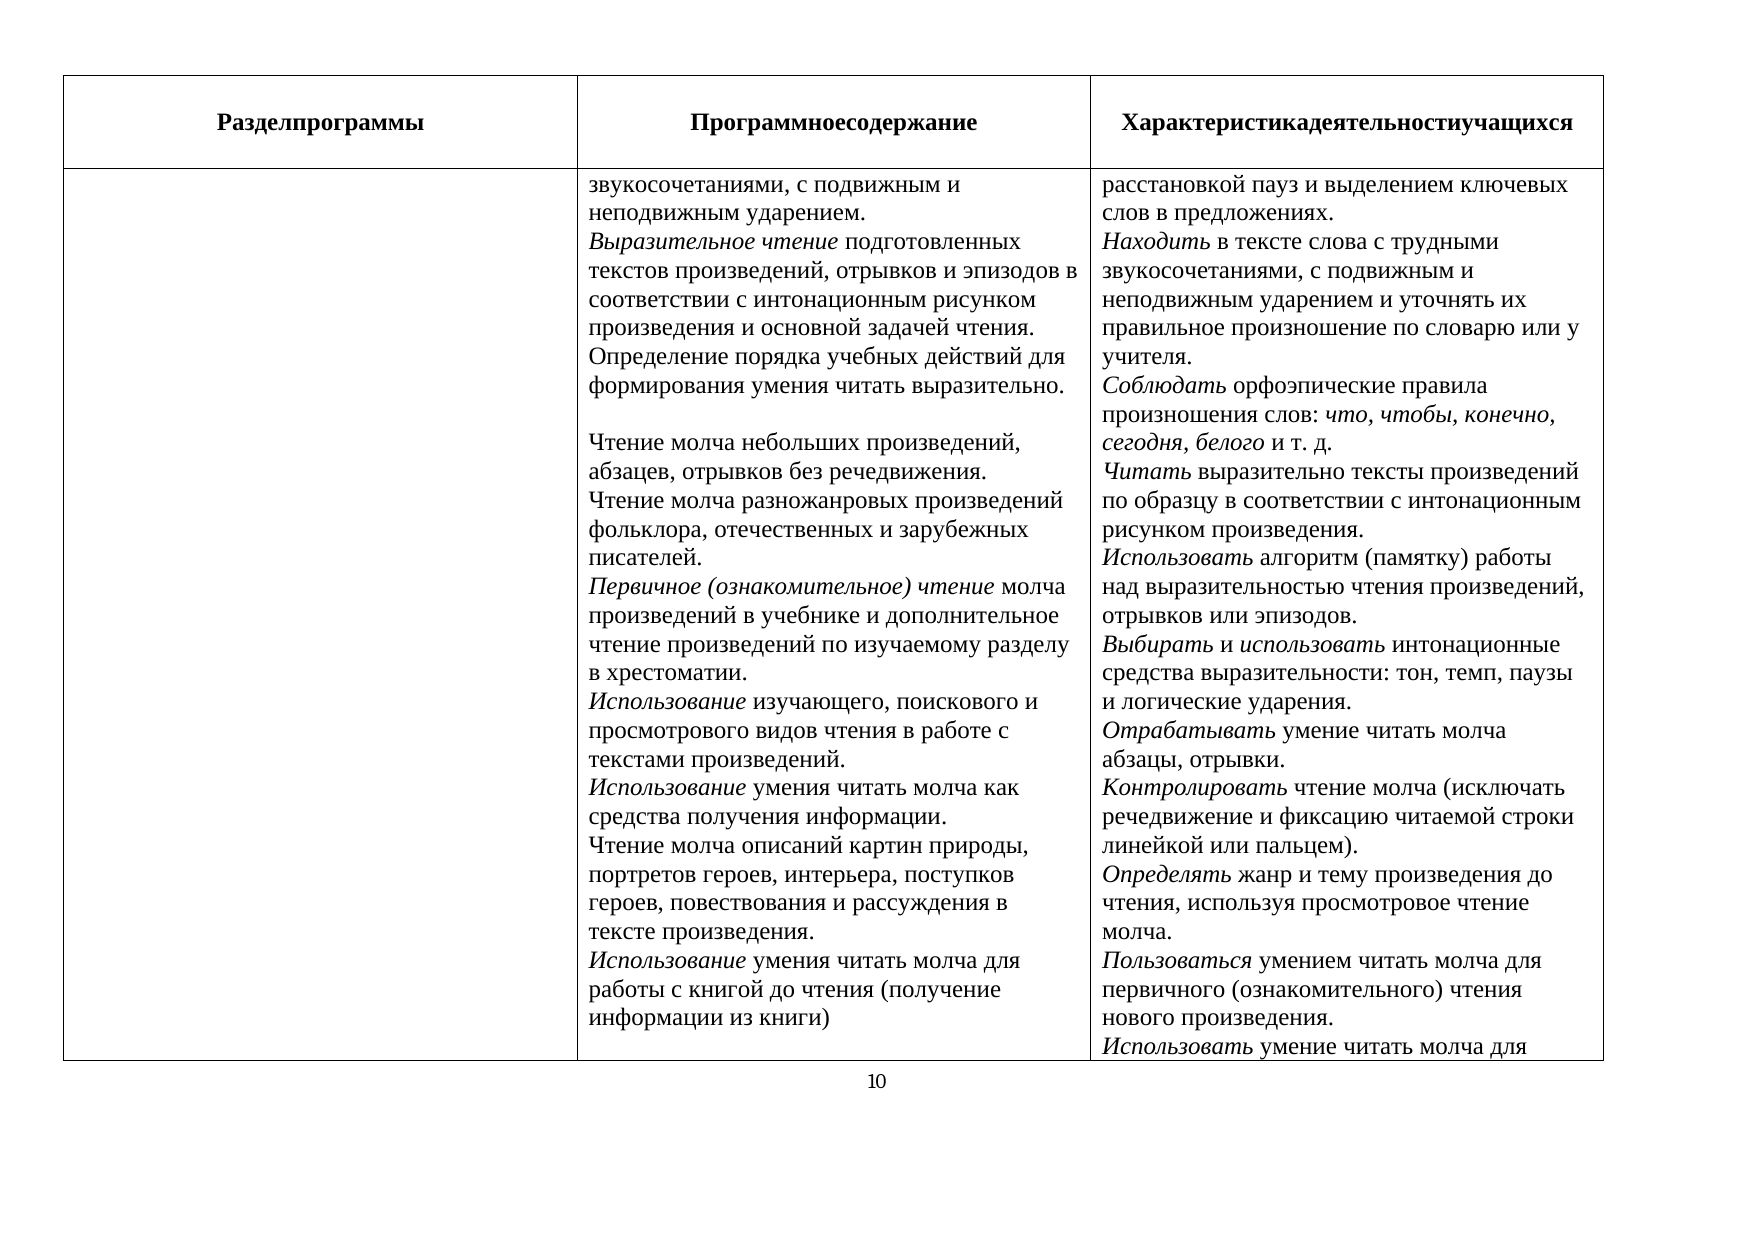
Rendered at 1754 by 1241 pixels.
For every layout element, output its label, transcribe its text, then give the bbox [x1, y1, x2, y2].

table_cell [64, 169, 577, 1060]
table_header Разделпрограммы [64, 76, 577, 168]
table_header Характеристикадеятельностиучащихся [1091, 76, 1603, 168]
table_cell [1091, 169, 1603, 1060]
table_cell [578, 169, 1090, 1060]
table_header Программноесодержание [578, 76, 1090, 168]
